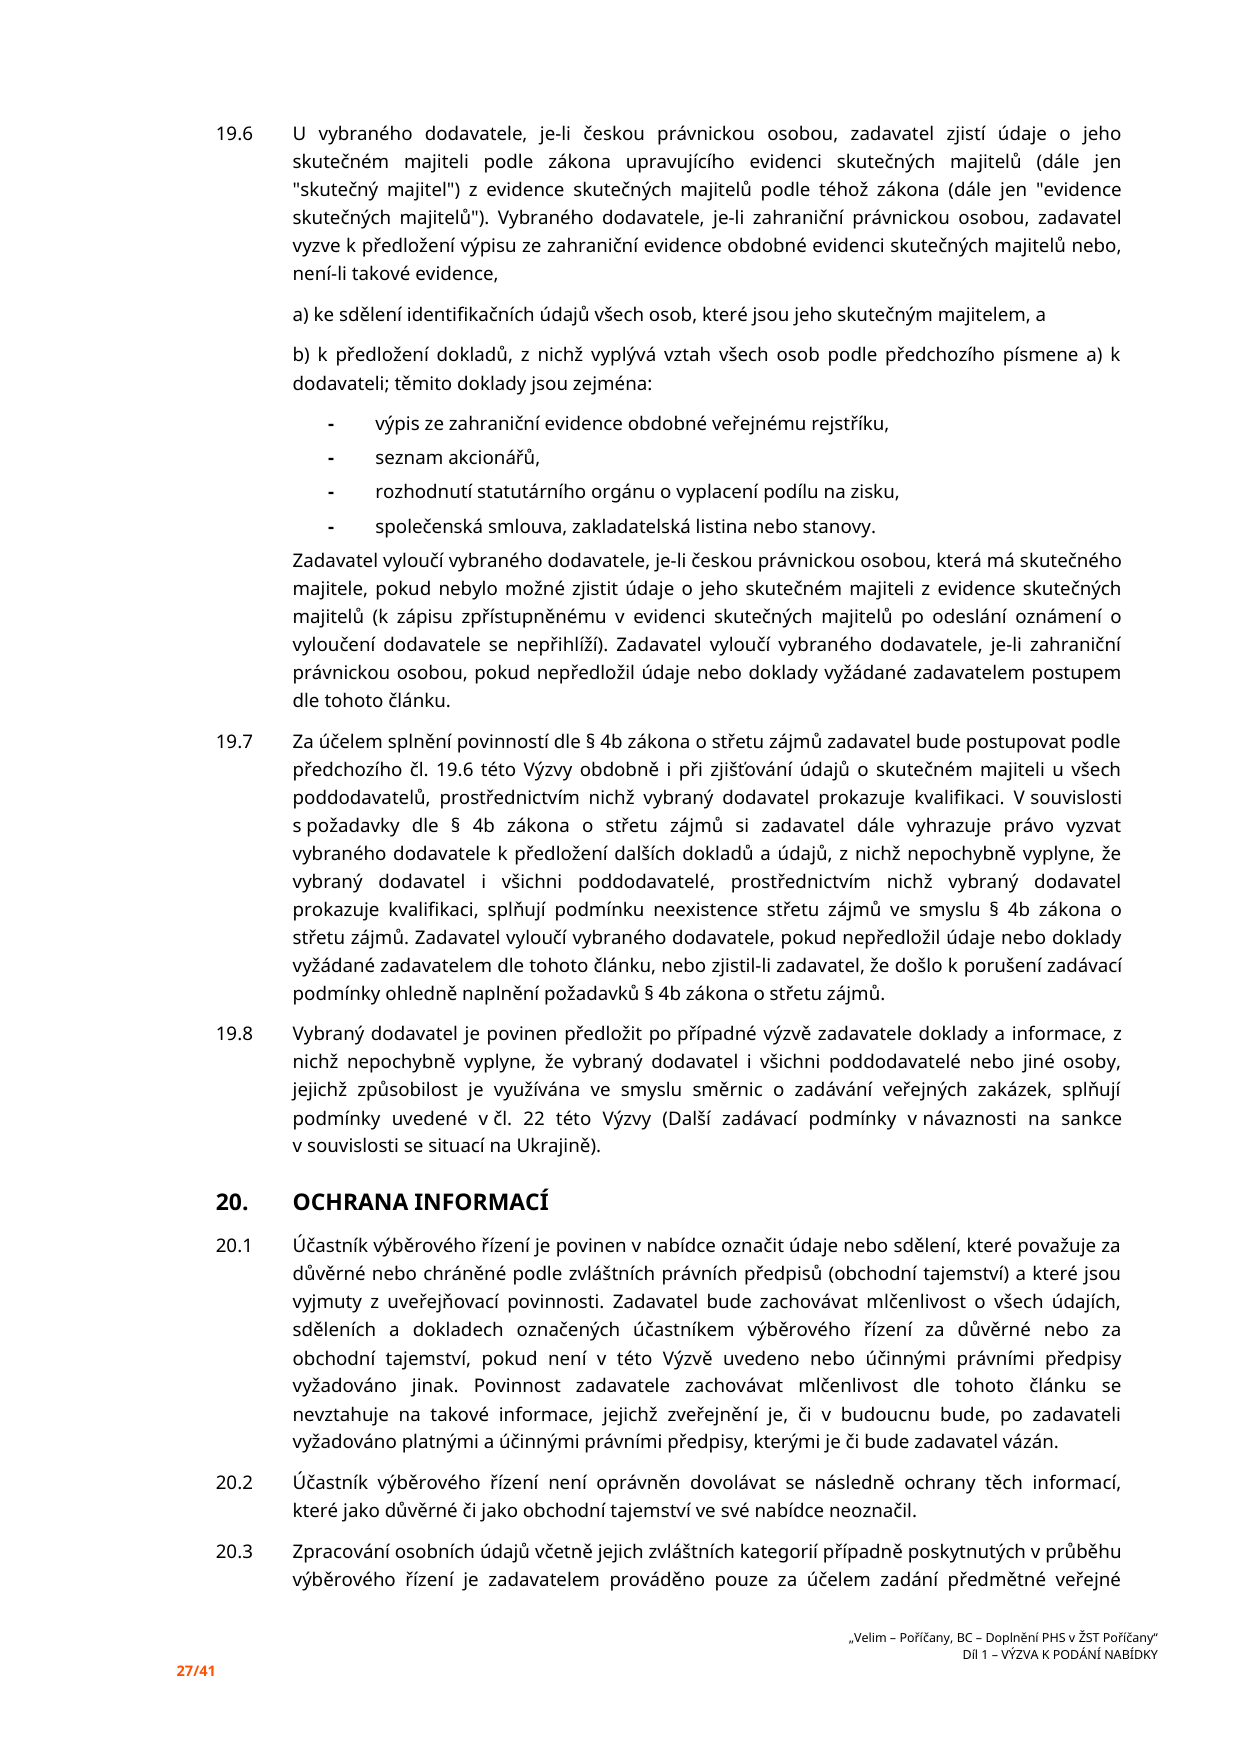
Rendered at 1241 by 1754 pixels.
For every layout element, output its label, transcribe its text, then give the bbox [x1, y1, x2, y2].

text seznam akcionářů, [328, 444, 1122, 470]
text Zadavatel vyloučí vybraného dodavatele, je-li českou právnickou osobou, která má skutečného majitele, pokud nebylo možné zjistit údaje o jeho skutečném majiteli z evidence skutečných majitelů (k zápisu zpřístupněnému v evidenci skutečných majitelů po odeslání oznámení o vyloučení dodavatele se nepřihlíží). Zadavatel vyloučí vybraného dodavatele, je-li zahraniční právnickou osobou, pokud nepředložil údaje nebo doklady vyžádané zadavatelem postupem dle tohoto článku. [292, 547, 1122, 713]
text Účastník výběrového řízení je povinen v nabídce označit údaje nebo sdělení, které považuje za důvěrné nebo chráněné podle zvláštních právních předpisů (obchodní tajemství) a které jsou vyjmuty z uveřejňovací povinnosti. Zadavatel bude zachovávat mlčenlivost o všech údajích, sděleních a dokladech označených účastníkem výběrového řízení za důvěrné nebo za obchodní tajemství, pokud není v této Výzvě uvedeno nebo účinnými právními předpisy vyžadováno jinak. Povinnost zadavatele zachovávat mlčenlivost dle tohoto článku se nevztahuje na takové informace, jejichž zveřejnění je, či v budoucnu bude, po zadavateli vyžadováno platnými a účinnými právními předpisy, kterými je či bude zadavatel vázán. [216, 1233, 1122, 1454]
text b) k předložení dokladů, z nichž vyplývá vztah všech osob podle předchozího písmene a) k dodavateli; těmito doklady jsou zejména: [292, 342, 1122, 395]
text výpis ze zahraniční evidence obdobné veřejnému rejstříku, [328, 410, 1122, 436]
text Vybraný dodavatel je povinen předložit po případné výzvě zadavatele doklady a informace, z nichž nepochybně vyplyne, že vybraný dodavatel i všichni poddodavatelé nebo jiné osoby, jejichž způsobilost je využívána ve smyslu směrnic o zadávání veřejných zakázek, splňují podmínky uvedené v čl. 22 této Výzvy (Další zadávací podmínky v návaznosti na sankce v souvislosti se situací na Ukrajině). [216, 1021, 1122, 1158]
text Za účelem splnění povinností dle § 4b zákona o střetu zájmů zadavatel bude postupovat podle předchozího čl. 19.6 této Výzvy obdobně i při zjišťování údajů o skutečném majiteli u všech poddodavatelů, prostřednictvím nichž vybraný dodavatel prokazuje kvalifikaci. V souvislosti s požadavky dle § 4b zákona o střetu zájmů si zadavatel dále vyhrazuje právo vyzvat vybraného dodavatele k předložení dalších dokladů a údajů, z nichž nepochybně vyplyne, že vybraný dodavatel i všichni poddodavatelé, prostřednictvím nichž vybraný dodavatel prokazuje kvalifikaci, splňují podmínku neexistence střetu zájmů ve smyslu § 4b zákona o střetu zájmů. Zadavatel vyloučí vybraného dodavatele, pokud nepředložil údaje nebo doklady vyžádané zadavatelem dle tohoto článku, nebo zjistil-li zadavatel, že došlo k porušení zadávací podmínky ohledně naplnění požadavků § 4b zákona o střetu zájmů. [216, 728, 1122, 1006]
text rozhodnutí statutárního orgánu o vyplacení podílu na zisku, [328, 479, 1122, 504]
text a) ke sdělení identifikačních údajů všech osob, které jsou jeho skutečným majitelem, a [292, 301, 1122, 327]
text OCHRANA INFORMACÍ [216, 1186, 1122, 1217]
text U vybraného dodavatele, je-li českou právnickou osobou, zadavatel zjistí údaje o jeho skutečném majiteli podle zákona upravujícího evidenci skutečných majitelů (dále jen "skutečný majitel") z evidence skutečných majitelů podle téhož zákona (dále jen "evidence skutečných majitelů"). Vybraného dodavatele, je-li zahraniční právnickou osobou, zadavatel vyzve k předložení výpisu ze zahraniční evidence obdobné evidenci skutečných majitelů nebo, není-li takové evidence, [216, 121, 1122, 286]
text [216, 1538, 1122, 1591]
text Účastník výběrového řízení není oprávněn dovolávat se následně ochrany těch informací, které jako důvěrné či jako obchodní tajemství ve své nabídce neoznačil. [216, 1469, 1122, 1523]
text společenská smlouva, zakladatelská listina nebo stanovy. [328, 513, 1122, 539]
